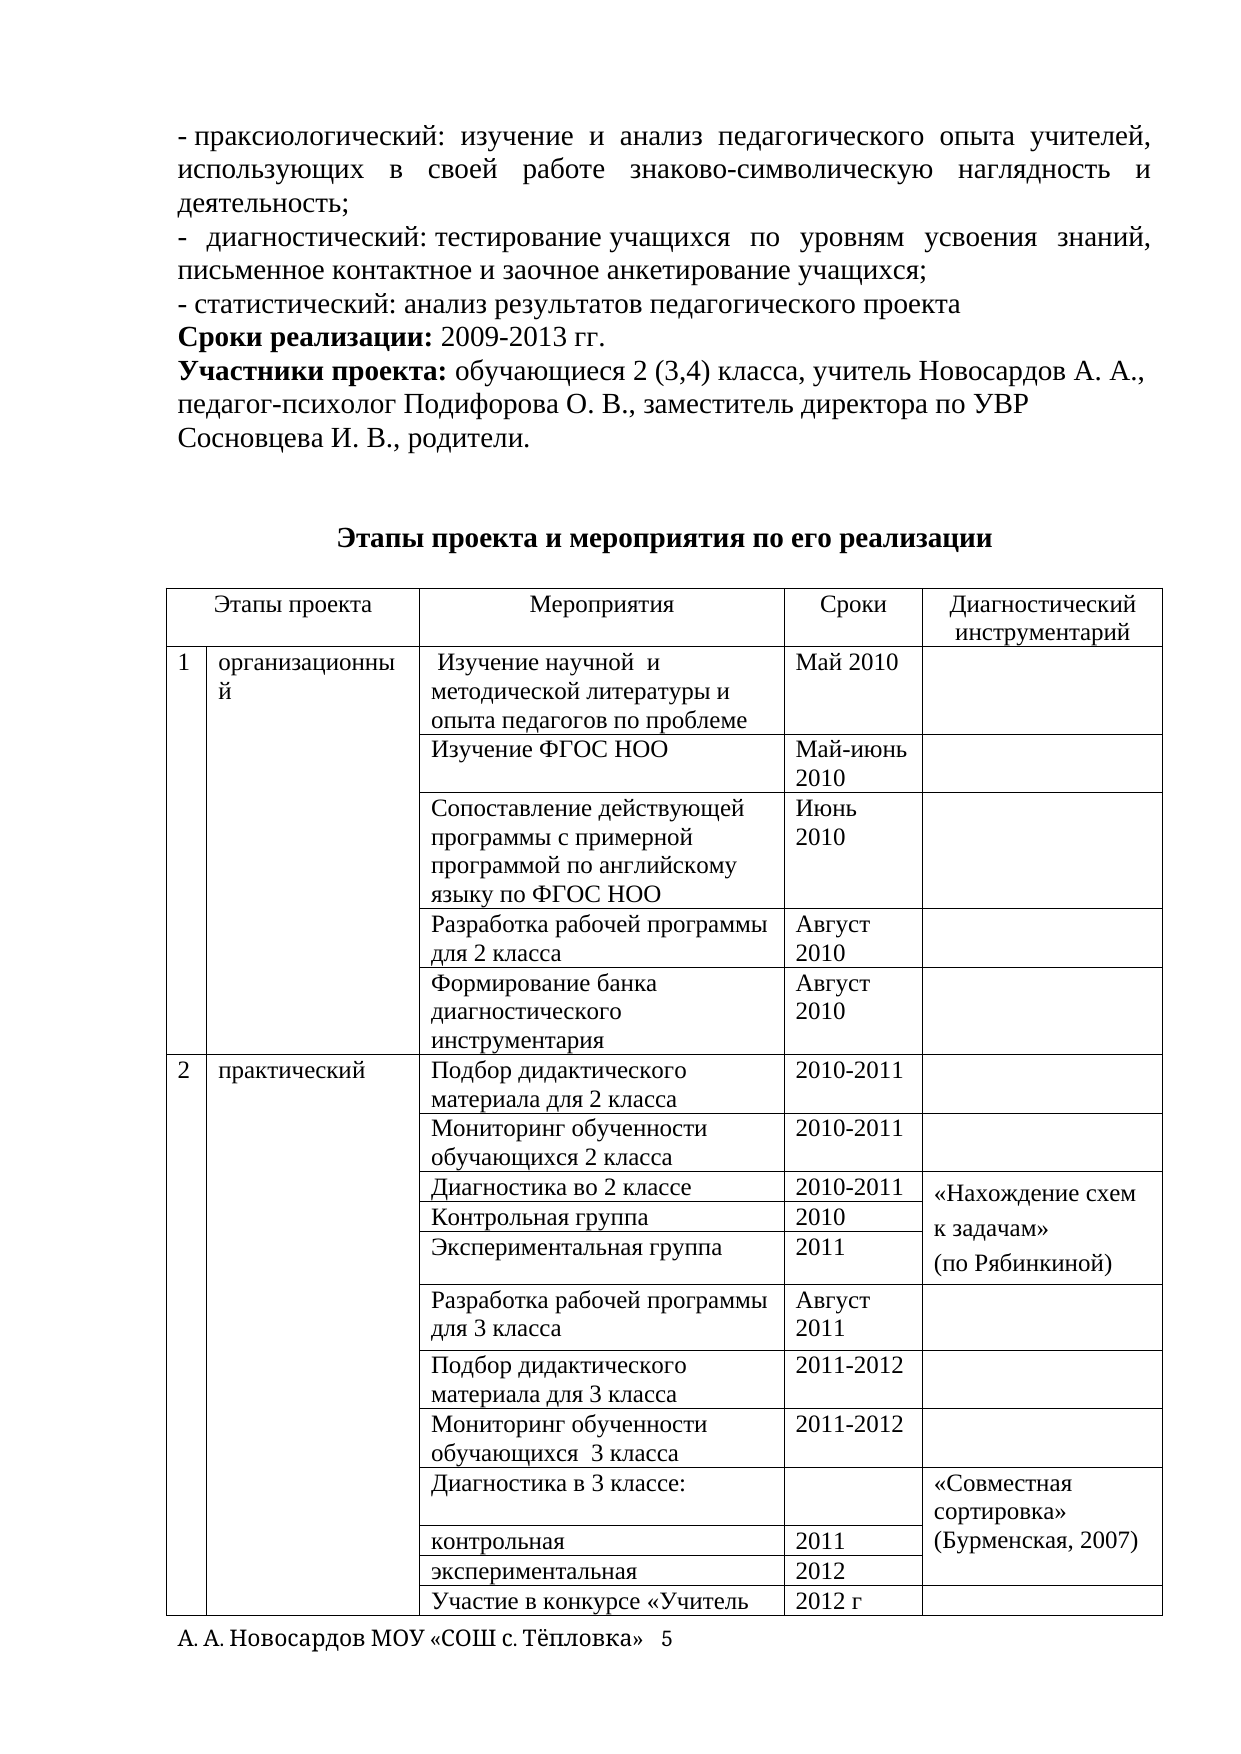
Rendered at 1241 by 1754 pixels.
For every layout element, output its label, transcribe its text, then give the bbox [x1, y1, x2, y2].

table_cell Май 2010 [785, 647, 922, 733]
table_cell Диагностика в 3 классе: [420, 1468, 784, 1525]
table_cell 2010-2011 [785, 1055, 922, 1112]
table_cell Разработка рабочей программы для 3 класса [420, 1285, 784, 1349]
table_cell контрольная [420, 1526, 784, 1555]
text - праксиологический: изучение и анализ педагогического опыта учителей, использующих в своей работе знаково-символическую наглядность и деятельность; [177, 118, 1152, 219]
table_header Сроки [785, 589, 922, 646]
table_cell «Нахождение схем к задачам» (по Рябинкиной) [923, 1172, 1162, 1284]
table_cell Разработка рабочей программы для 2 класса [420, 909, 784, 967]
table_cell [923, 735, 1162, 792]
text Участники проекта: обучающиеся 2 (3,4) класса, учитель Новосардов А. А., педагог-психолог Подифорова О. В., заместитель директора по УВР Сосновцева И. В., родители. [177, 353, 1152, 453]
table_cell 2012 [785, 1556, 922, 1585]
table_cell Изучение ФГОС НОО [420, 735, 784, 792]
table_cell 2010-2011 [785, 1172, 922, 1201]
table_cell Изучение научной и методической литературы и опыта педагогов по проблеме [420, 647, 784, 733]
table_cell Подбор дидактического материала для 3 класса [420, 1351, 784, 1408]
table_cell [923, 909, 1162, 967]
table_cell 2012 г [785, 1586, 922, 1614]
table_cell Контрольная группа [420, 1202, 784, 1231]
table_header Мероприятия [420, 589, 784, 646]
table_cell 2011-2012 [785, 1351, 922, 1408]
table_cell [923, 1285, 1162, 1349]
text Сроки реализации: 2009-2013 гг. [177, 319, 1152, 353]
table_cell организационный [207, 647, 419, 1054]
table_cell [420, 1586, 784, 1614]
table_cell [923, 1114, 1162, 1171]
table_cell практический [207, 1055, 419, 1614]
table_header Диагностический инструментарий [923, 589, 1162, 646]
table_cell Август 2011 [785, 1285, 922, 1349]
table_cell [923, 1586, 1162, 1614]
table_cell Май-июнь 2010 [785, 735, 922, 792]
table_cell [923, 1351, 1162, 1408]
table_cell 2011-2012 [785, 1409, 922, 1467]
table_cell экспериментальная [420, 1556, 784, 1585]
table_cell Сопоставление действующей программы с примерной программой по английскому языку по ФГОС НОО [420, 793, 784, 908]
table_header Этапы проекта [167, 589, 419, 646]
table_cell Диагностика во 2 классе [420, 1172, 784, 1201]
table_cell Август 2010 [785, 909, 922, 967]
table_cell [923, 968, 1162, 1054]
table_cell Мониторинг обученности обучающихся 2 класса [420, 1114, 784, 1171]
table_cell [785, 1468, 922, 1525]
table_cell [923, 647, 1162, 733]
text - статистический: анализ результатов педагогического проекта [177, 286, 1152, 319]
table_cell Формирование банка диагностического инструментария [420, 968, 784, 1054]
table_cell Экспериментальная группа [420, 1232, 784, 1284]
table_cell [923, 1409, 1162, 1467]
table_cell Август 2010 [785, 968, 922, 1054]
text - диагностический: тестирование учащихся по уровням усвоения знаний, письменное контактное и заочное анкетирование учащихся; [177, 219, 1152, 286]
table_cell 2011 [785, 1526, 922, 1555]
table_cell [923, 1055, 1162, 1112]
table_cell 2 [167, 1055, 206, 1614]
table_cell «Совместная сортировка» (Бурменская, 2007) [923, 1468, 1162, 1585]
table_cell 1 [167, 647, 206, 1054]
table_cell 2011 [785, 1232, 922, 1284]
table_cell Июнь 2010 [785, 793, 922, 908]
table_cell 2010-2011 [785, 1114, 922, 1171]
table_cell 2010 [785, 1202, 922, 1231]
table_cell Мониторинг обученности обучающихся 3 класса [420, 1409, 784, 1467]
table_cell [923, 793, 1162, 908]
text Этапы проекта и мероприятия по его реализации [177, 521, 1152, 554]
table_cell Подбор дидактического материала для 2 класса [420, 1055, 784, 1112]
